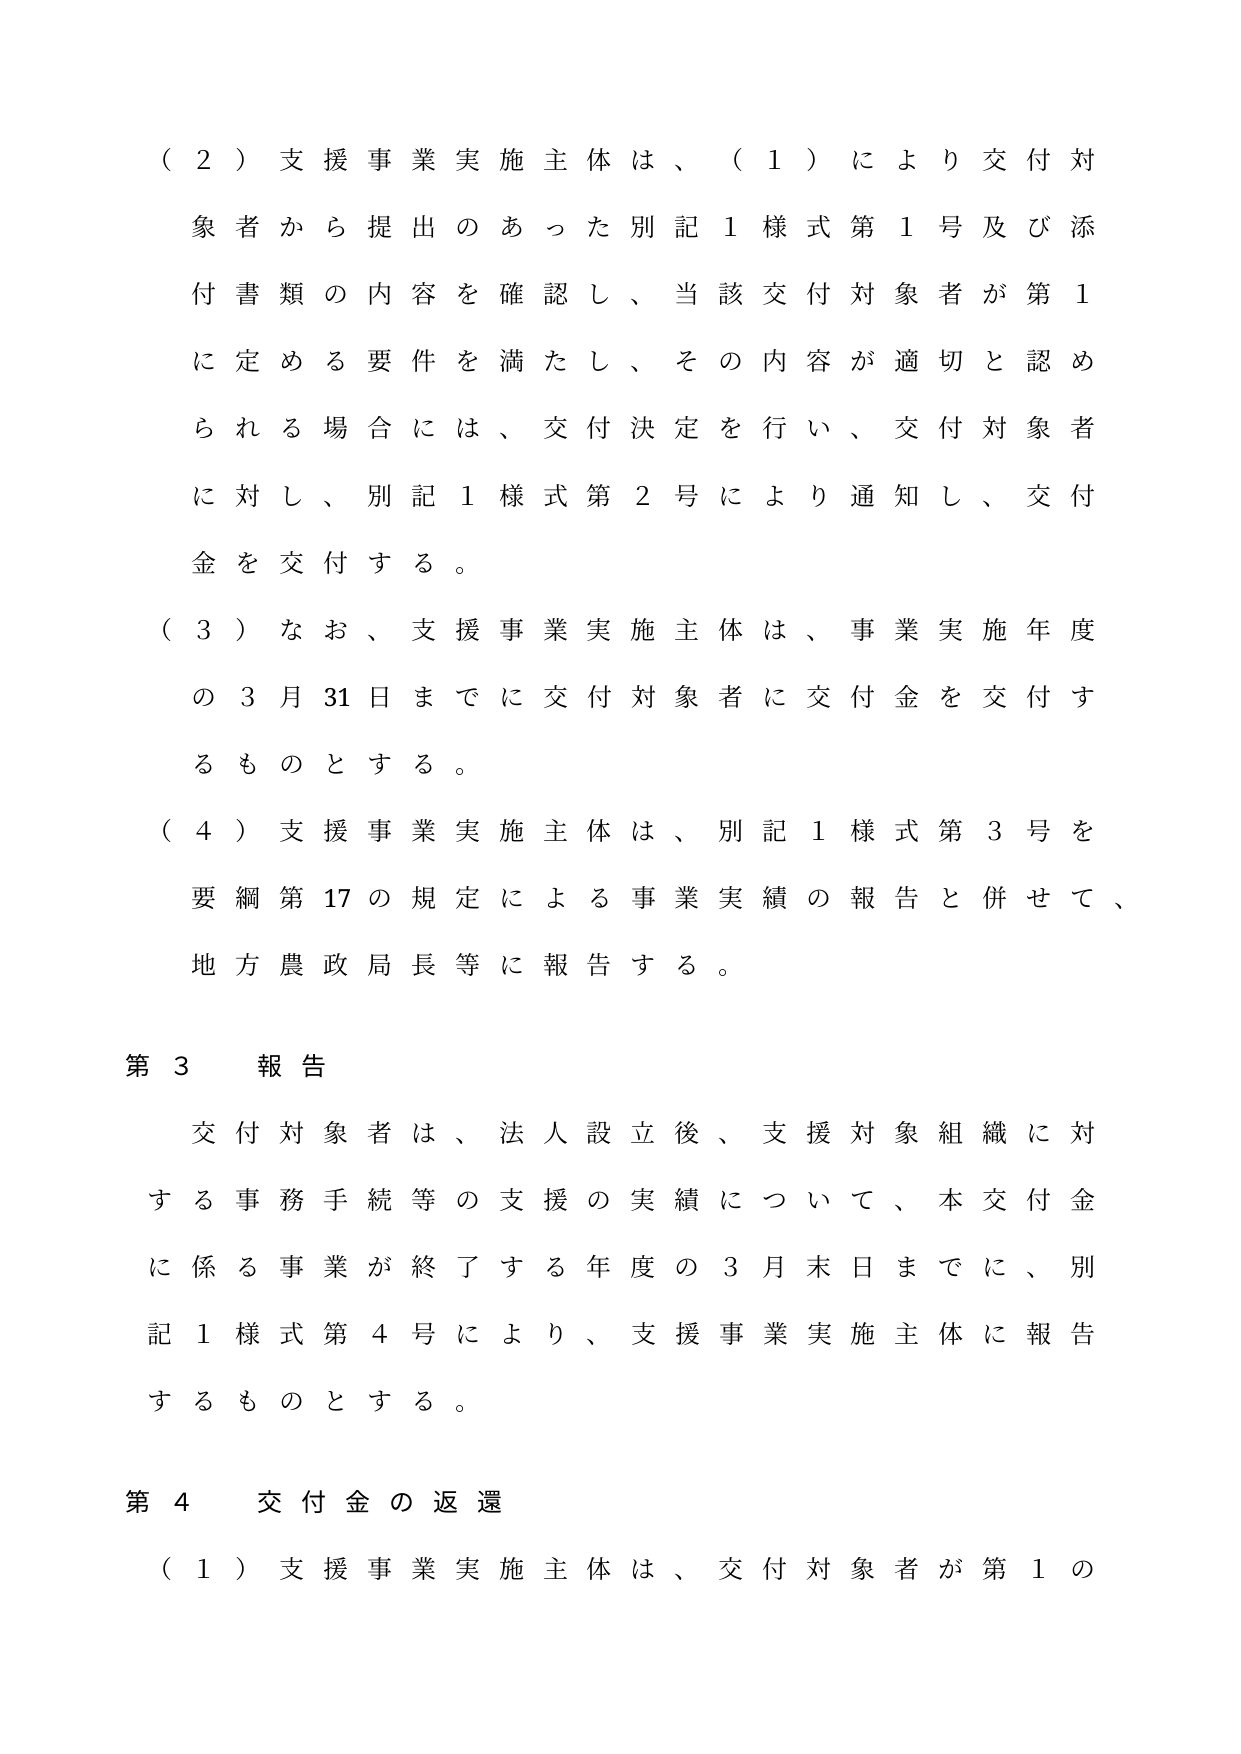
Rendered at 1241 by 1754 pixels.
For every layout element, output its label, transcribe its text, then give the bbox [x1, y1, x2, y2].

text （４）支援事業実施主体は、別記１様式第３号を要綱第17の規定による事業実績の報告と併せて、地方農政局長等に報告する。 [147, 796, 1114, 997]
text （２）支援事業実施主体は、（１）により交付対象者から提出のあった別記１様式第１号及び添付書類の内容を確認し、当該交付対象者が第１に定める要件を満たし、その内容が適切と認められる場合には、交付決定を行い、交付対象者に対し、別記１様式第２号により通知し、交付金を交付する。 [147, 125, 1114, 595]
text （３）なお、支援事業実施主体は、事業実施年度の３月31日までに交付対象者に交付金を交付するものとする。 [147, 595, 1114, 796]
text 第４ 交付金の返還 [126, 1467, 1114, 1534]
text 交付対象者は、法人設立後、支援対象組織に対する事務手続等の支援の実績について、本交付金に係る事業が終了する年度の３月末日までに、別記１様式第４号により、支援事業実施主体に報告するものとする。 [147, 1098, 1114, 1433]
text 第３ 報告 [126, 1031, 1114, 1098]
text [147, 1534, 1114, 1601]
